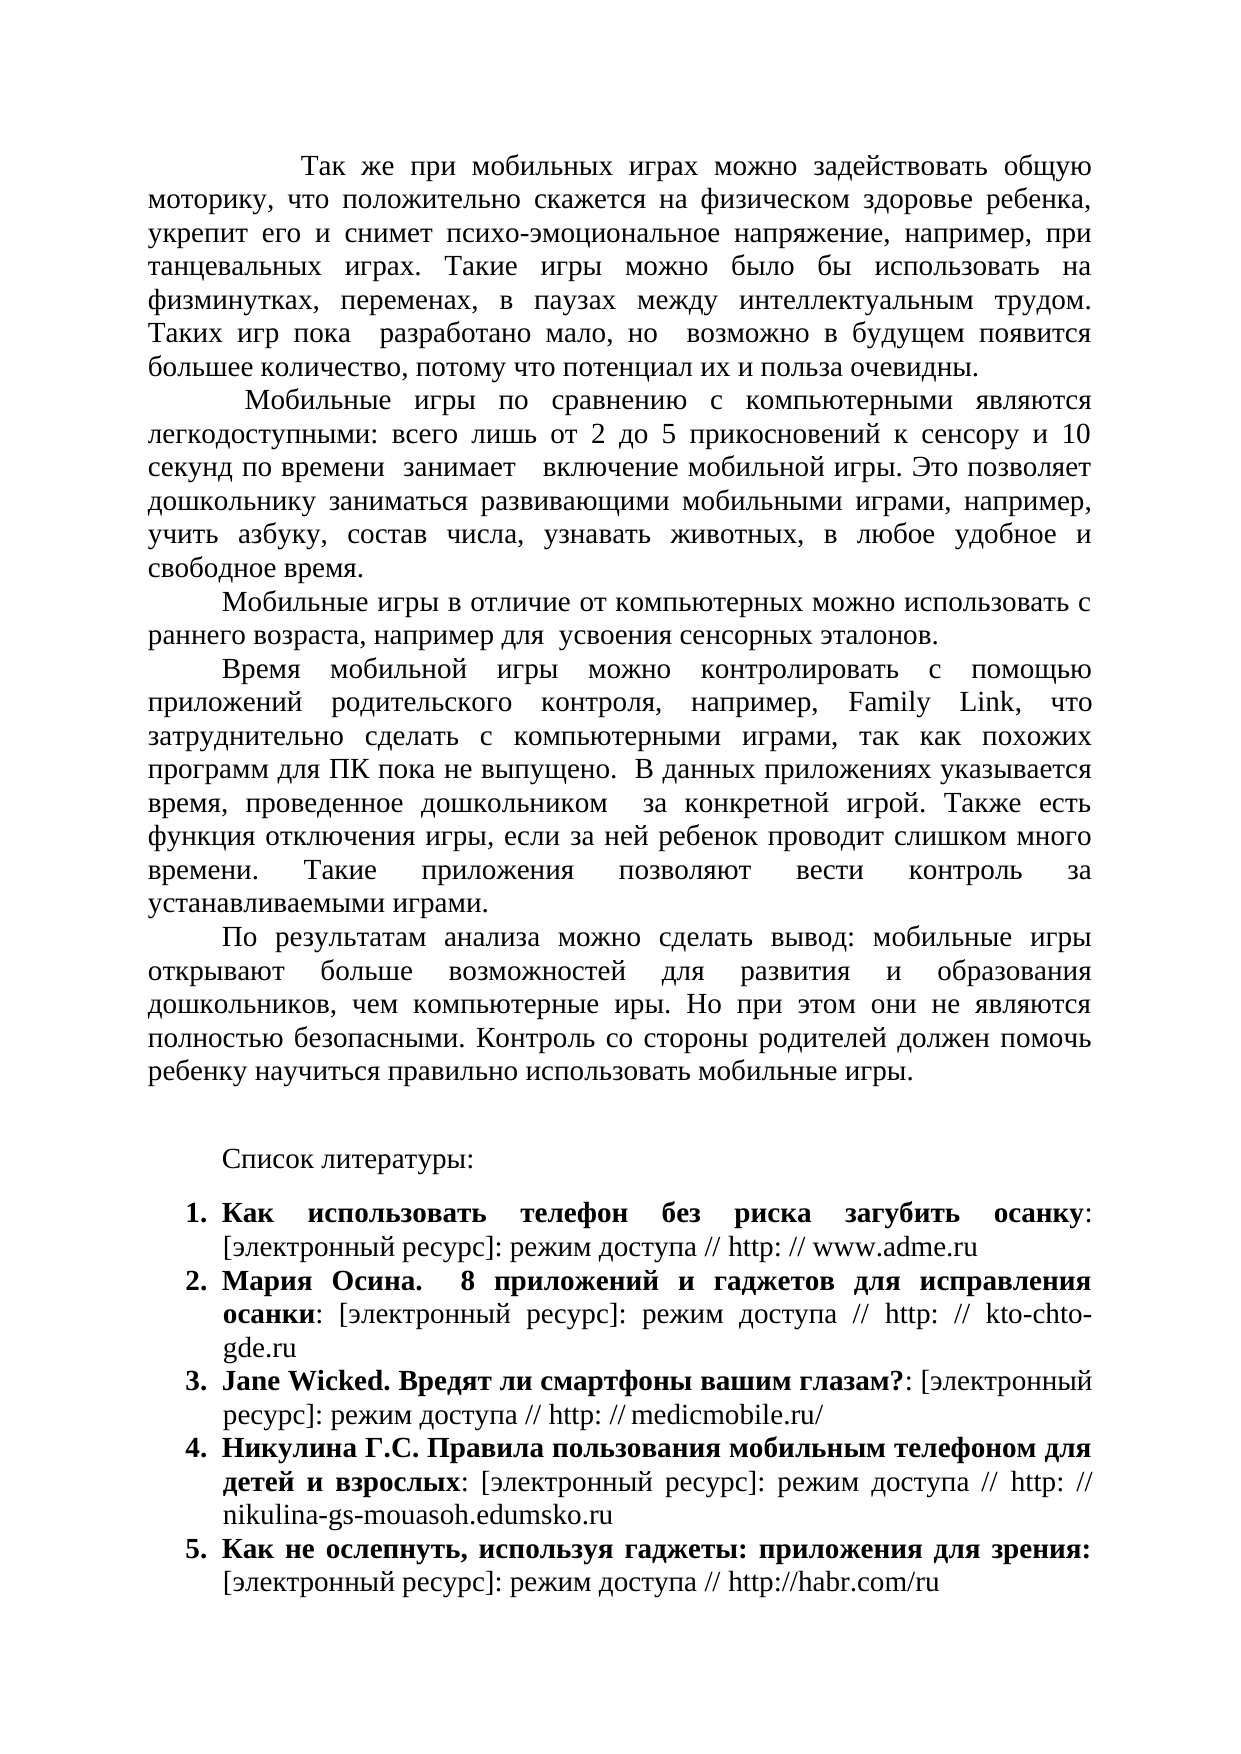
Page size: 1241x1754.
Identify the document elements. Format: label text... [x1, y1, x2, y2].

list Время мобильной игры можно контролировать с помощью приложений родительского контроля, например, Family Link, что затруднительно сделать с компьютерными играми, так как похожих программ для ПК пока не выпущено. В данных приложениях указывается время, проведенное дошкольником за конкретной игрой. Также есть функция отключения игры, если за ней ребенок проводит слишком много времени. Такие приложения позволяют вести контроль за устанавливаемыми играми. [148, 651, 1092, 919]
list Мария Осина. 8 приложений и гаджетов для исправления осанки: [электронный ресурс]: режим доступа // http: // kto-chto-gde.ru [185, 1263, 1092, 1363]
text Список литературы: [148, 1141, 1092, 1175]
list Мобильные игры по сравнению с компьютерными являются легкодоступными: всего лишь от 2 до 5 прикосновений к сенсору и 10 секунд по времени занимает включение мобильной игры. Это позволяет дошкольнику заниматься развивающими мобильными играми, например, учить азбуку, состав числа, узнавать животных, в любое удобное и свободное время. [148, 382, 1092, 584]
list Никулина Г.С. Правила пользования мобильным телефоном для детей и взрослых: [электронный ресурс]: режим доступа // http: // nikulina-gs-mouasoh.edumsko.ru [185, 1430, 1092, 1531]
list Мобильные игры в отличие от компьютерных можно использовать с раннего возраста, например для усвоения сенсорных эталонов. [148, 584, 1092, 651]
list По результатам анализа можно сделать вывод: мобильные игры открывают больше возможностей для развития и образования дошкольников, чем компьютерные иры. Но при этом они не являются полностью безопасными. Контроль со стороны родителей должен помочь ребенку научиться правильно использовать мобильные игры. [148, 919, 1092, 1087]
list Как не ослепнуть, используя гаджеты: приложения для зрения: [электронный ресурс]: режим доступа // http://habr.com/ru [185, 1531, 1092, 1598]
list Как использовать телефон без риска загубить осанку: [электронный ресурс]: режим доступа // http: // www.adme.ru [185, 1196, 1092, 1263]
list Jane Wicked. Вредят ли смартфоны вашим глазам?: [электронный ресурс]: режим доступа // http: // medicmobile.ru/ [185, 1363, 1092, 1430]
list Так же при мобильных играх можно задействовать общую моторику, что положительно скажется на физическом здоровье ребенка, укрепит его и снимет психо-эмоциональное напряжение, например, при танцевальных играх. Такие игры можно было бы использовать на физминутках, переменах, в паузах между интеллектуальным трудом. Таких игр пока разработано мало, но возможно в будущем появится большее количество, потому что потенциал их и польза очевидны. [148, 148, 1092, 382]
